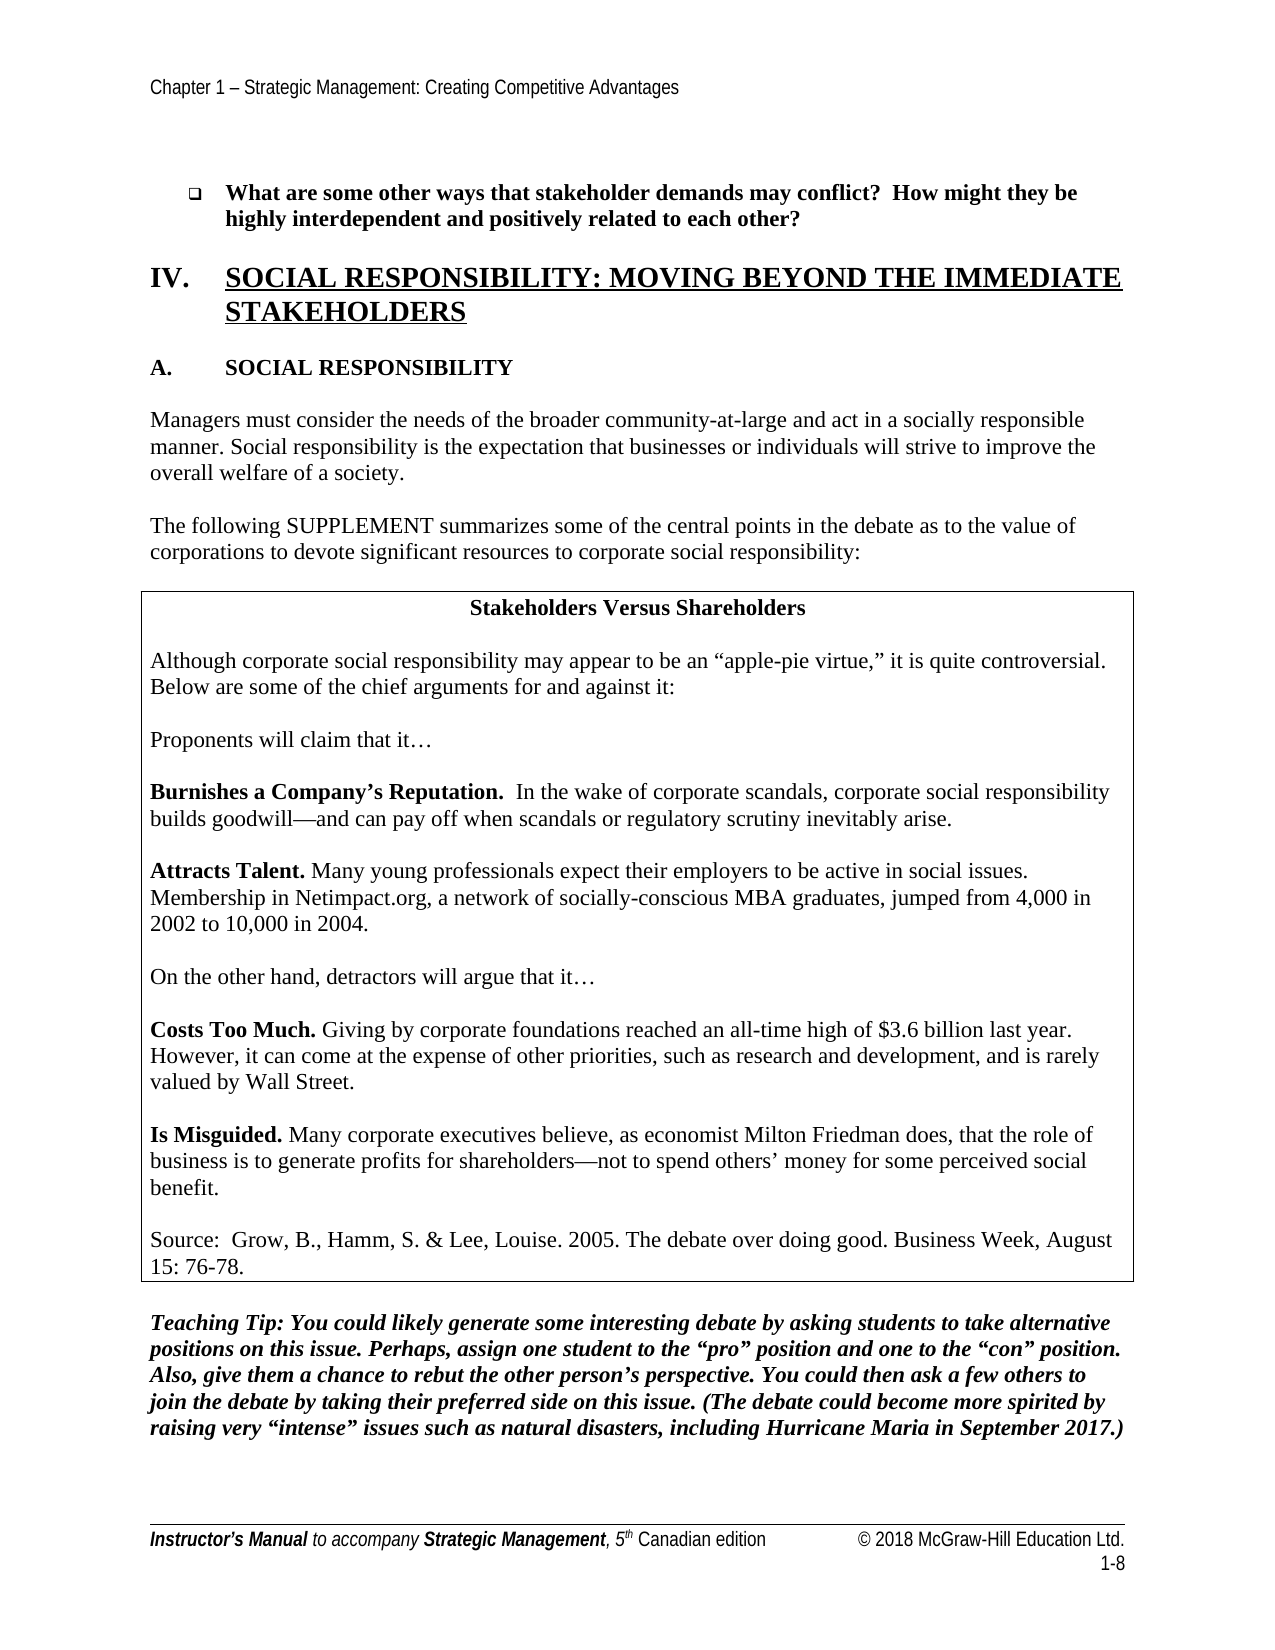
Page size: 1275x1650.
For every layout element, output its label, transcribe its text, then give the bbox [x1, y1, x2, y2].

text Proponents will claim that it… [150, 726, 1125, 752]
text On the other hand, detractors will argue that it… [150, 963, 1125, 989]
text Attracts Talent. Many young professionals expect their employers to be active in social issues. Membership in Netimpact.org, a network of socially-conscious MBA graduates, jumped from 4,000 in 2002 to 10,000 in 2004. [150, 857, 1125, 937]
text Teaching Tip: You could likely generate some interesting debate by asking students to take alternative positions on this issue. Perhaps, assign one student to the “pro” position and one to the “con” position. Also, give them a chance to rebut the other person’s perspective. You could then ask a few others to join the debate by taking their preferred side on this issue. (The debate could become more spirited by raising very “intense” issues such as natural disasters, including Hurricane Maria in September 2017.) [150, 1309, 1125, 1440]
text Costs Too Much. Giving by corporate foundations reached an all-time high of $3.6 billion last year. However, it can come at the expense of other priorities, such as research and development, and is rarely valued by Wall Street. [150, 1016, 1125, 1095]
list What are some other ways that stakeholder demands may conflict? How might they be highly interdependent and positively related to each other? [188, 179, 1125, 231]
text The following SUPPLEMENT summarizes some of the central points in the debate as to the value of corporations to devote significant resources to corporate social responsibility: [150, 512, 1125, 564]
text Source: Grow, B., Hamm, S. & Lee, Louise. 2005. The debate over doing good. Business Week, August 15: 76-78. [142, 1226, 1133, 1281]
text Burnishes a Company’s Reputation. In the wake of corporate scandals, corporate social responsibility builds goodwill—and can pay off when scandals or regulatory scrutiny inevitably arise. [150, 778, 1125, 831]
text Although corporate social responsibility may appear to be an “apple-pie virtue,” it is quite controversial. Below are some of the chief arguments for and against it: [150, 647, 1125, 699]
text Is Misguided. Many corporate executives believe, as economist Milton Friedman does, that the role of business is to generate profits for shareholders—not to spend others’ money for some perceived social benefit. [150, 1121, 1125, 1200]
text IV. SOCIAL RESPONSIBILITY: MOVING BEYOND THE IMMEDIATE STAKEHOLDERS [150, 260, 1125, 327]
text Stakeholders Versus Shareholders [142, 592, 1133, 620]
list SOCIAL RESPONSIBILITY [150, 354, 1125, 380]
text Managers must consider the needs of the broader community-at-large and act in a socially responsible manner. Social responsibility is the expectation that businesses or individuals will strive to improve the overall welfare of a society. [150, 406, 1125, 485]
